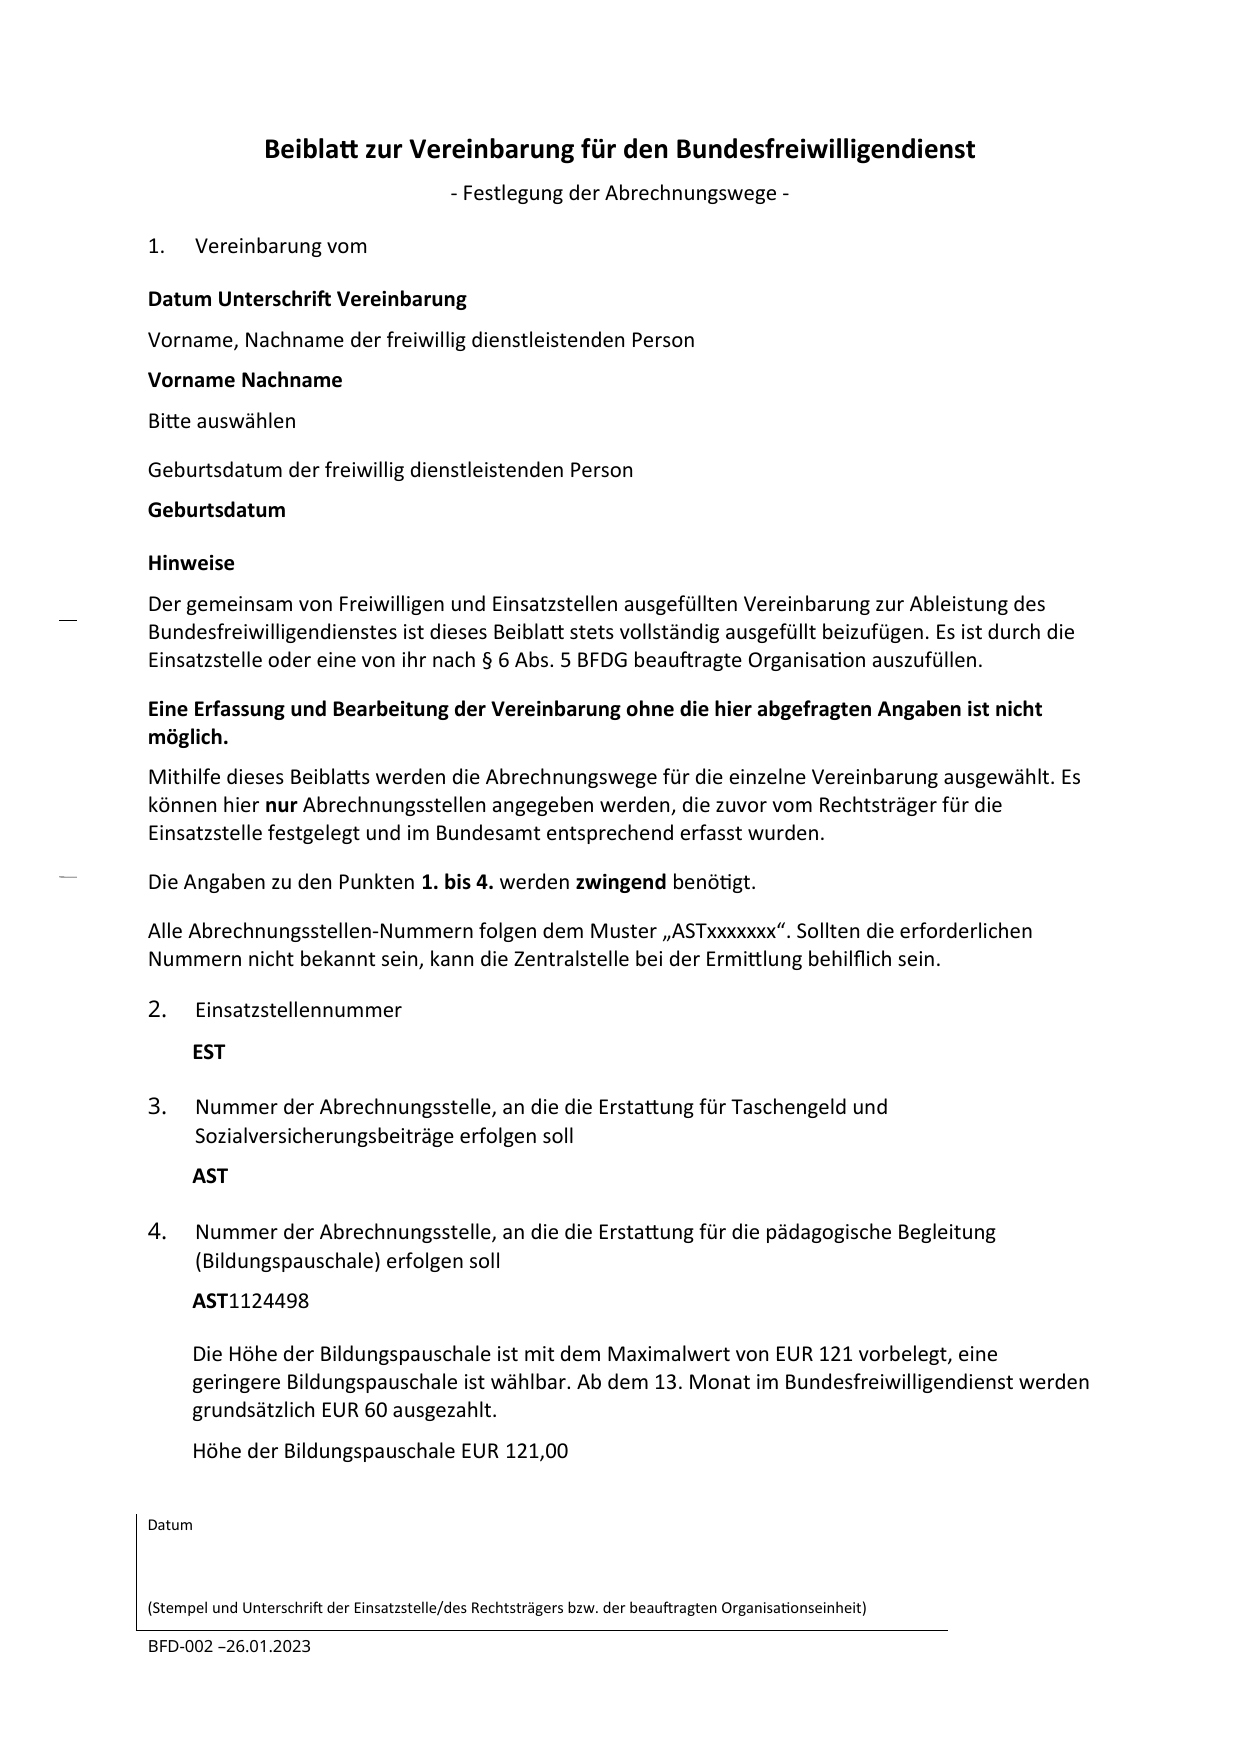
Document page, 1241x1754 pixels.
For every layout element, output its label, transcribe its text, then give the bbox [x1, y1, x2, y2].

text AST [148, 1162, 1092, 1189]
text Mithilfe dieses Beiblatts werden die Abrechnungswege für die einzelne Vereinbarung ausgewählt. Es können hier nur Abrechnungsstellen angegeben werden, die zuvor vom Rechtsträger für die Einsatzstelle festgelegt und im Bundesamt entsprechend erfasst wurden. [148, 762, 1092, 846]
text Vorname, Nachname der freiwillig dienstleistenden Person [148, 325, 1092, 353]
text Höhe der Bildungspauschale EUR [192, 1436, 1092, 1464]
text Geburtsdatum der freiwillig dienstleistenden Person [148, 455, 1092, 483]
text AST1124498 [148, 1286, 1092, 1314]
text Der gemeinsam von Freiwilligen und Einsatzstellen ausgefüllten Vereinbarung zur Ableistung des Bundesfreiwilligendienstes ist dieses Beiblatt stets vollständig ausgefüllt beizufügen. Es ist durch die Einsatzstelle oder eine von ihr nach § 6 Abs. 5 BFDG beauftragte Organisation auszufüllen. [148, 589, 1092, 673]
list Nummer der Abrechnungsstelle, an die die Erstattung für die pädagogische Begleitung (Bildungspauschale) erfolgen soll [148, 1214, 1092, 1274]
list Nummer der Abrechnungsstelle, an die die Erstattung für Taschengeld und Sozialversicherungsbeiträge erfolgen soll [148, 1090, 1092, 1149]
text Hinweise [148, 548, 1092, 576]
list Vereinbarung vom [148, 231, 1092, 259]
text Geburtsdatum [148, 495, 1092, 523]
text EST [148, 1037, 1092, 1065]
list Einsatzstellennummer [148, 993, 1092, 1024]
text - Festlegung der Abrechnungswege - [148, 178, 1092, 206]
subtitle Beiblatt zur Vereinbarung für den Bundesfreiwilligendienst [148, 130, 1092, 166]
text Die Höhe der Bildungspauschale ist mit dem Maximalwert von EUR 121 vorbelegt, eine geringere Bildungspauschale ist wählbar. Ab dem 13. Monat im Bundesfreiwilligendienst werden grundsätzlich EUR 60 ausgezahlt. [192, 1339, 1092, 1423]
text Alle Abrechnungsstellen-Nummern folgen dem Muster „ASTxxxxxxx“. Sollten die erforderlichen Nummern nicht bekannt sein, kann die Zentralstelle bei der Ermittlung behilflich sein. [148, 916, 1092, 972]
text Datum Unterschrift Vereinbarung [148, 284, 1092, 312]
text Vorname Nachname [148, 366, 1092, 393]
text Die Angaben zu den Punkten 1. bis 4. werden zwingend benötigt. [148, 867, 1092, 895]
text Eine Erfassung und Bearbeitung der Vereinbarung ohne die hier abgefragten Angaben ist nicht möglich. [148, 694, 1092, 750]
table_header Datum (Stempel und Unterschrift der Einsatzstelle/des Rechtsträgers bzw. der beauftragten Organisationseinheit) [137, 1514, 948, 1630]
